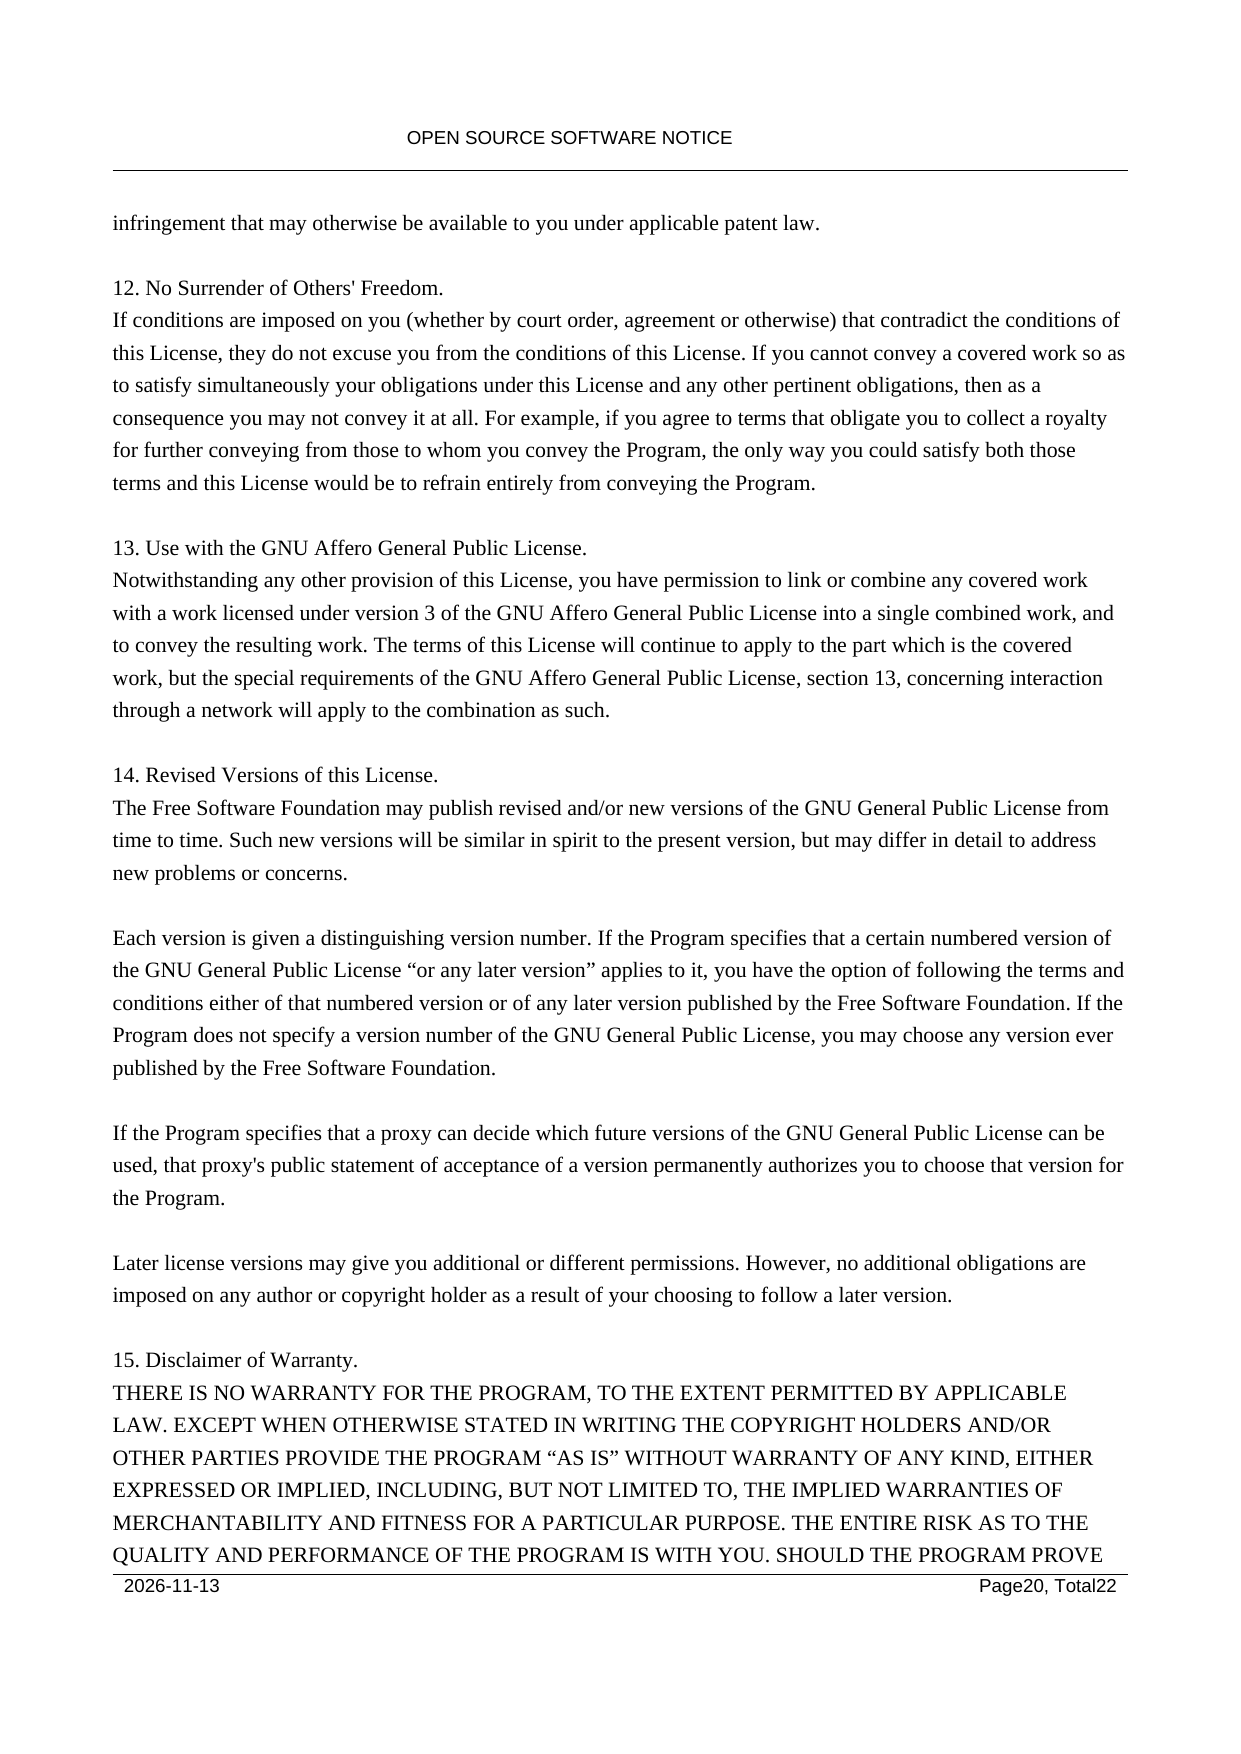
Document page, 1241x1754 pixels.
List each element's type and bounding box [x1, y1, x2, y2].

text [112, 206, 1128, 1571]
